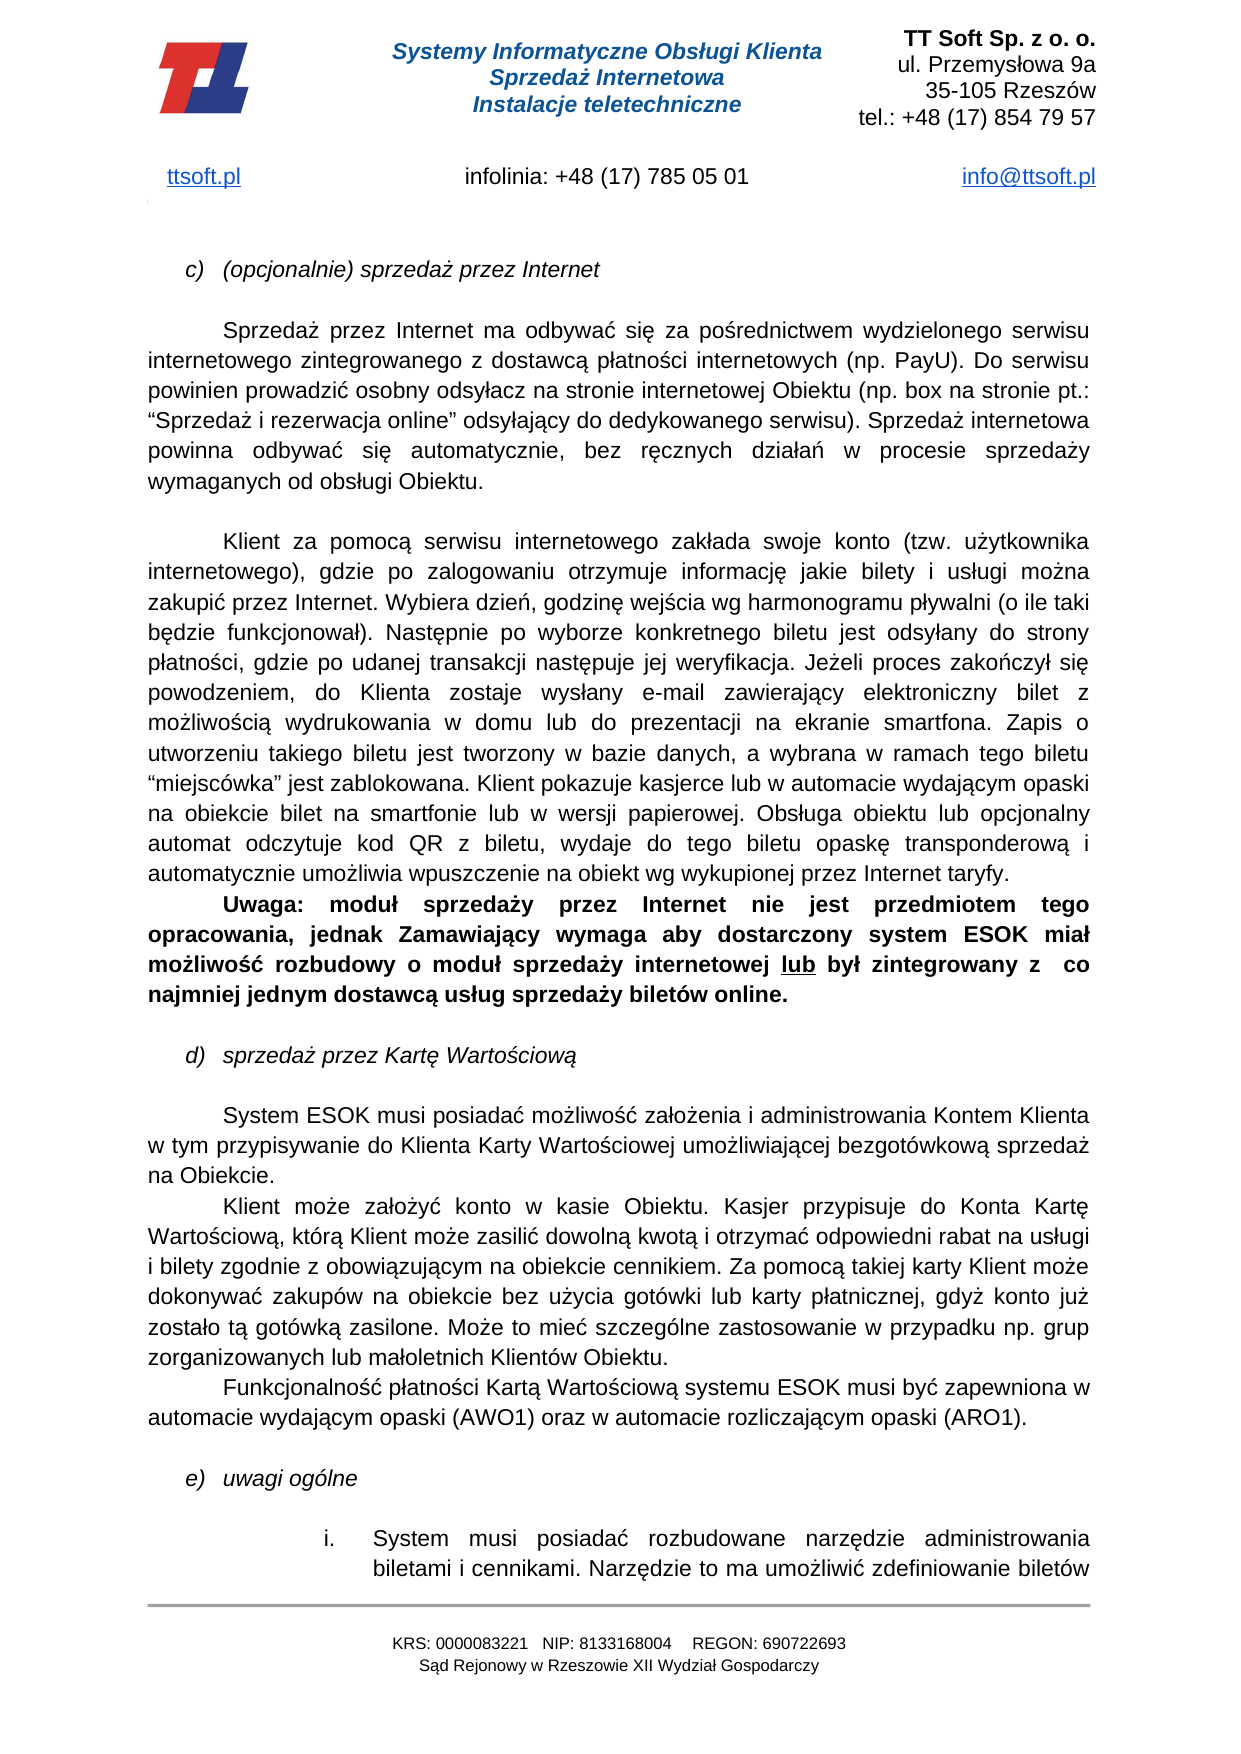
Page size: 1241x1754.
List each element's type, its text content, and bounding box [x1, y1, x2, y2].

picture [147, 17, 264, 138]
list (opcjonalnie) sprzedaż przez Internet [185, 256, 1090, 282]
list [335, 1525, 1090, 1581]
list uwagi ogólne [185, 1464, 1090, 1491]
text System ESOK musi posiadać możliwość założenia i administrowania Kontem Klienta w tym przypisywanie do Klienta Karty Wartościowej umożliwiającej bezgotówkową sprzedaż na Obiekcie. [148, 1102, 1090, 1189]
text Sprzedaż przez Internet ma odbywać się za pośrednictwem wydzielonego serwisu internetowego zintegrowanego z dostawcą płatności internetowych (np. PayU). Do serwisu powinien prowadzić osobny odsyłacz na stronie internetowej Obiektu (np. box na stronie pt.: “Sprzedaż i rezerwacja online” odsyłający do dedykowanego serwisu). Sprzedaż internetowa powinna odbywać się automatycznie, bez ręcznych działań w procesie sprzedaży wymaganych od obsługi Obiektu. [148, 317, 1090, 494]
text Klient może założyć konto w kasie Obiektu. Kasjer przypisuje do Konta Kartę Wartościową, którą Klient może zasilić dowolną kwotą i otrzymać odpowiedni rabat na usługi i bilety zgodnie z obowiązującym na obiekcie cennikiem. Za pomocą takiej karty Klient może dokonywać zakupów na obiekcie bez użycia gotówki lub karty płatnicznej, gdyż konto już zostało tą gotówką zasilone. Może to mieć szczególne zastosowanie w przypadku np. grup zorganizowanych lub małoletnich Klientów Obiektu. [148, 1193, 1090, 1370]
text Klient za pomocą serwisu internetowego zakłada swoje konto (tzw. użytkownika internetowego), gdzie po zalogowaniu otrzymuje informację jakie bilety i usługi można zakupić przez Internet. Wybiera dzień, godzinę wejścia wg harmonogramu pływalni (o ile taki będzie funkcjonował). Następnie po wyborze konkretnego biletu jest odsyłany do strony płatności, gdzie po udanej transakcji następuje jej weryfikacja. Jeżeli proces zakończył się powodzeniem, do Klienta zostaje wysłany e-mail zawierający elektroniczny bilet z możliwością wydrukowania w domu lub do prezentacji na ekranie smartfona. Zapis o utworzeniu takiego biletu jest tworzony w bazie danych, a wybrana w ramach tego biletu “miejscówka” jest zablokowana. Klient pokazuje kasjerce lub w automacie wydającym opaski na obiekcie bilet na smartfonie lub w wersji papierowej. Obsługa obiektu lub opcjonalny automat odczytuje kod QR z biletu, wydaje do tego biletu opaskę transponderową i automatycznie umożliwia wpuszczenie na obiekt wg wykupionej przez Internet taryfy. [148, 528, 1090, 887]
text Uwaga: moduł sprzedaży przez Internet nie jest przedmiotem tego opracowania, jednak Zamawiający wymaga aby dostarczony system ESOK miał możliwość rozbudowy o moduł sprzedaży internetowej lub był zintegrowany z co najmniej jednym dostawcą usług sprzedaży biletów online. [148, 891, 1090, 1007]
text Funkcjonalność płatności Kartą Wartościową systemu ESOK musi być zapewniona w automacie wydającym opaski (AWO1) oraz w automacie rozliczającym opaski (ARO1). [148, 1374, 1090, 1430]
list sprzedaż przez Kartę Wartościową [185, 1042, 1090, 1068]
